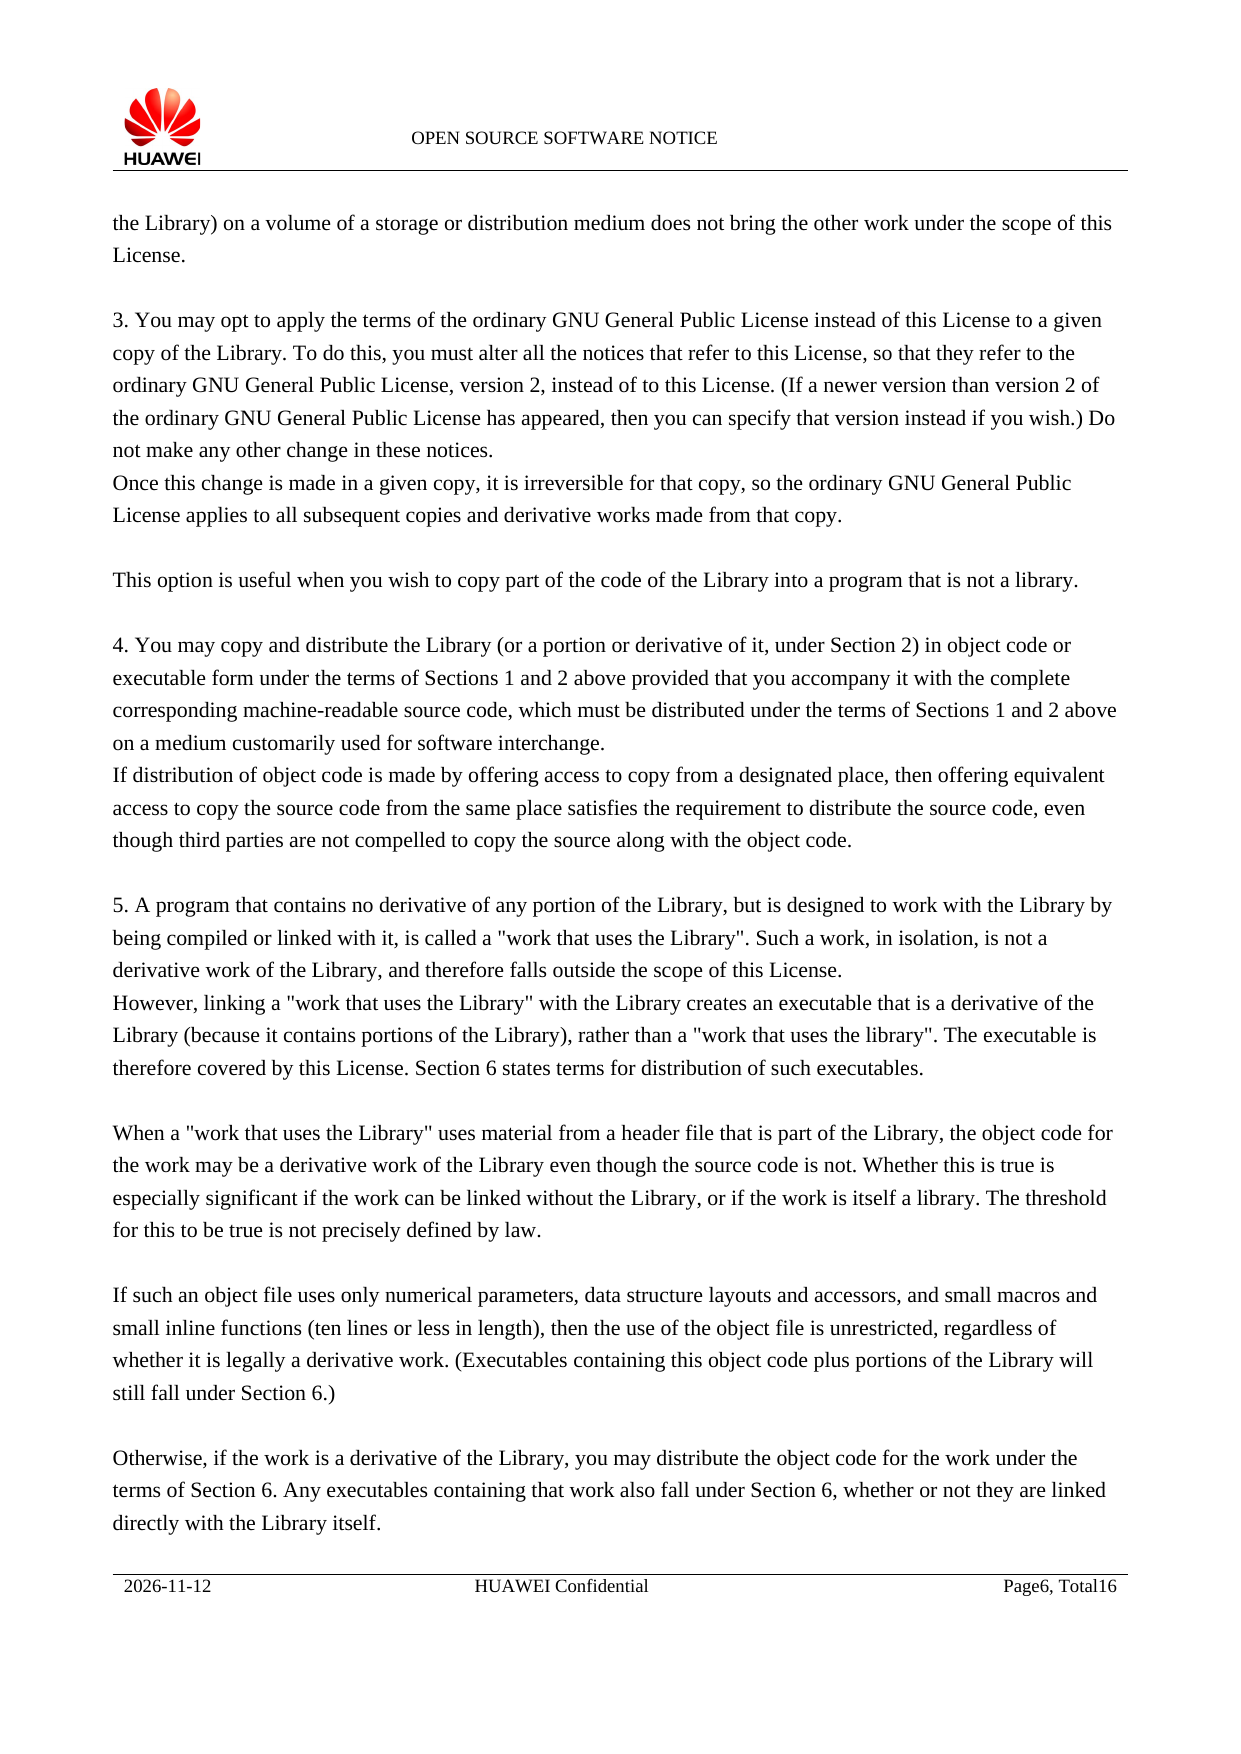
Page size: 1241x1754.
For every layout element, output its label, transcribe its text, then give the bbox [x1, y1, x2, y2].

picture [124, 88, 201, 165]
